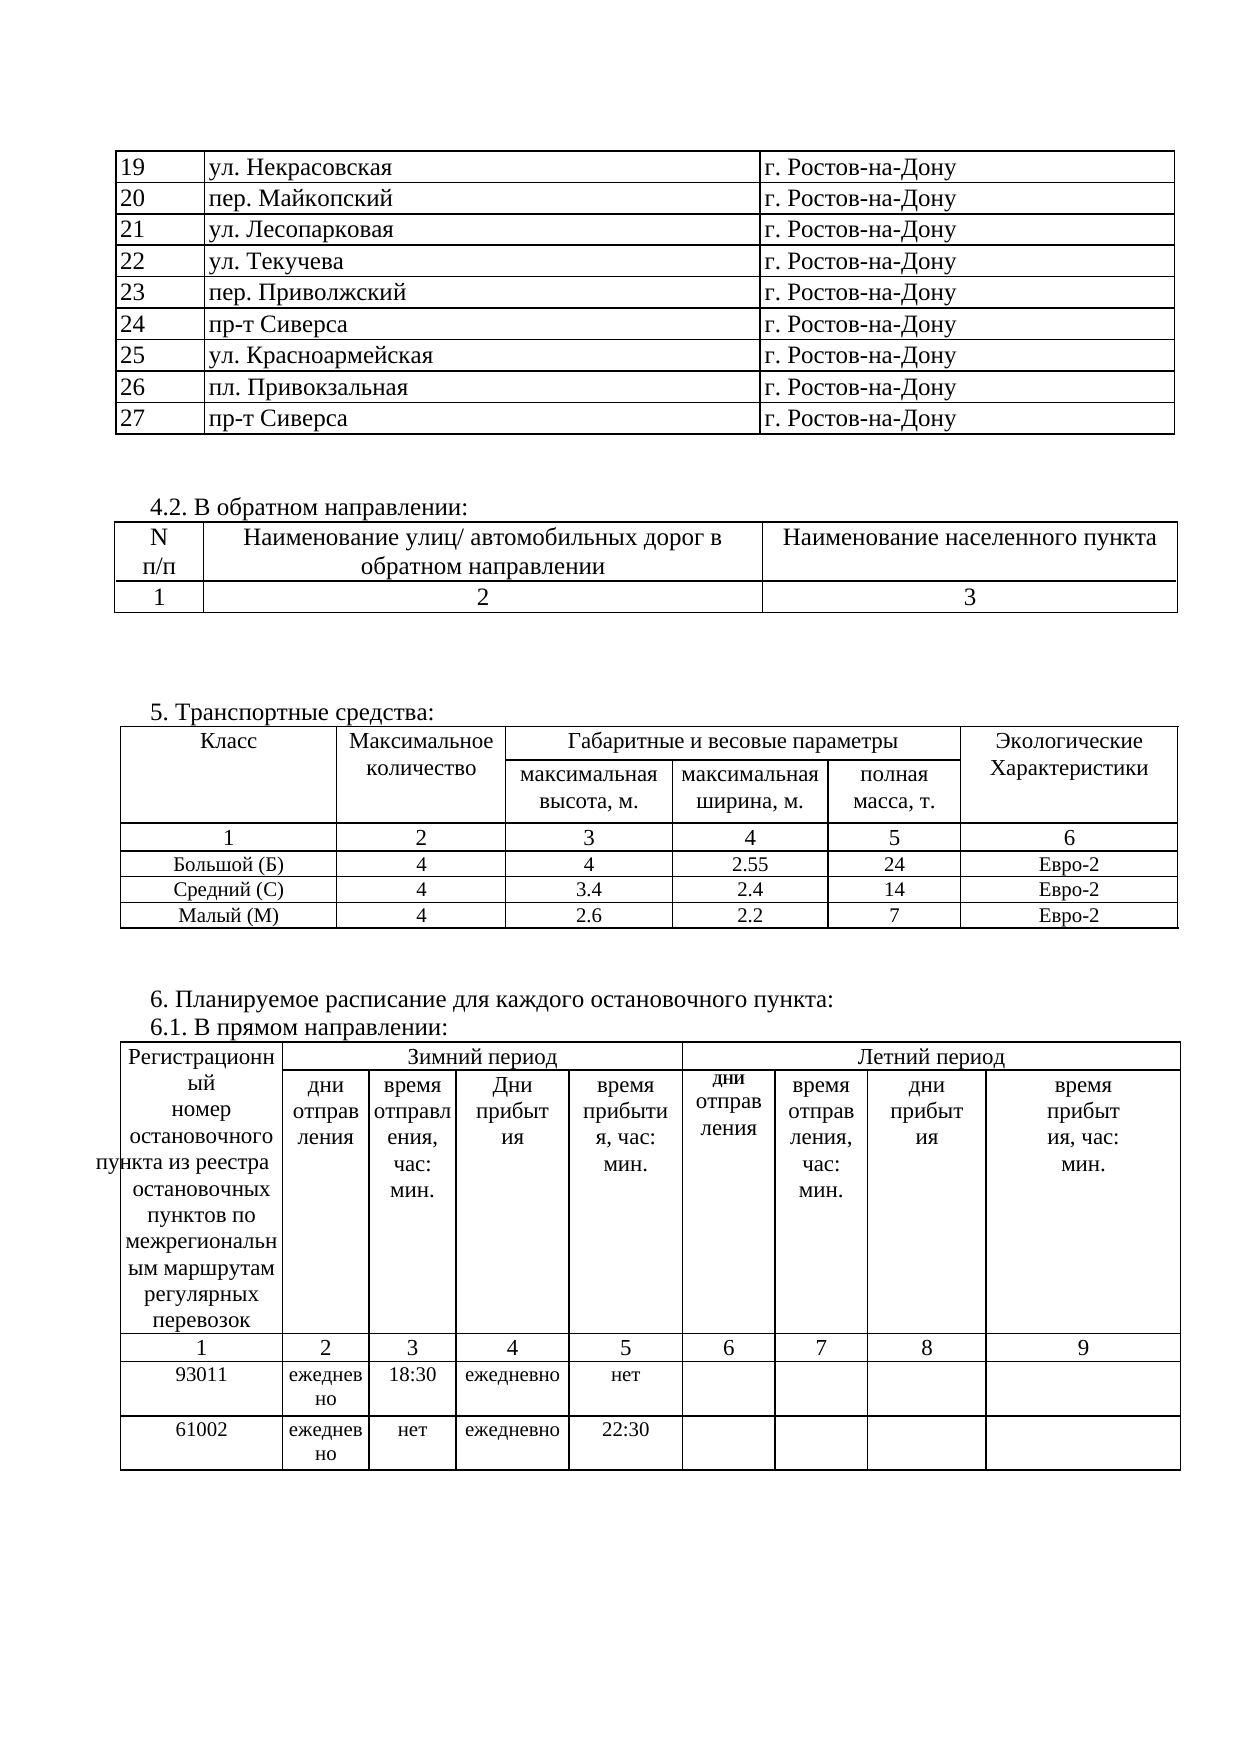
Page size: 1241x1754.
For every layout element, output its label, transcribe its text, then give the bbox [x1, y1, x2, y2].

table_cell 22 [117, 246, 204, 276]
table_cell 5 [570, 1334, 682, 1361]
table_cell 22:30 [570, 1417, 682, 1469]
table_cell 4 [337, 903, 505, 927]
table_cell Большой (Б) [121, 852, 336, 876]
table_cell 6 [961, 824, 1177, 850]
table_cell ДНИ отправ ления [683, 1071, 774, 1333]
table_header Зимний период [283, 1043, 682, 1069]
table_cell 24 [117, 309, 204, 339]
table_cell 2 [337, 824, 505, 850]
table_header Максимальное количество [337, 727, 505, 822]
table_cell 9 [987, 1334, 1180, 1361]
table_cell 26 [117, 372, 204, 402]
table_cell 8 [868, 1334, 985, 1361]
table_cell ул. Красноармейская [205, 340, 759, 370]
table_cell 1 [115, 581, 203, 611]
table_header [121, 1043, 282, 1333]
table_cell 7 [776, 1334, 867, 1361]
table_cell 19 [117, 152, 204, 181]
table_cell г. Ростов-на-Дону [761, 215, 1174, 244]
table_header N п/п [115, 523, 203, 580]
table_cell 3.4 [506, 877, 672, 901]
table_cell ул. Некрасовская [205, 152, 759, 181]
table_cell 2.6 [506, 903, 672, 927]
table_cell 2.55 [673, 852, 827, 876]
text 6.1. В прямом направлении: [150, 1012, 1090, 1041]
table_cell 3 [370, 1334, 455, 1361]
table_cell [987, 1417, 1180, 1469]
table_cell ул. Лесопарковая [205, 215, 759, 244]
table_cell 14 [829, 877, 960, 901]
table_cell пер. Приволжский [205, 277, 759, 307]
table_cell ежедневно [283, 1362, 368, 1415]
table_cell г. Ростов-на-Дону [761, 403, 1174, 433]
table_cell Дни прибыт ия [457, 1071, 568, 1333]
table_cell 1 [121, 824, 336, 850]
text 6. Планируемое расписание для каждого остановочного пункта: [150, 984, 1090, 1012]
table_cell 4 [337, 852, 505, 876]
table_cell пер. Майкопский [205, 183, 759, 213]
table_cell Евро-2 [961, 903, 1177, 927]
table_cell [868, 1417, 985, 1469]
table_cell ежедневно [457, 1417, 568, 1469]
table_cell пр-т Сиверса [205, 403, 759, 433]
table_cell Евро-2 [961, 852, 1177, 876]
table_cell нет [570, 1362, 682, 1415]
table_cell ежедневно [457, 1362, 568, 1415]
table_cell [987, 1362, 1180, 1415]
table_cell 24 [829, 852, 960, 876]
table_cell время отправ ления, час: мин. [776, 1071, 867, 1333]
table_cell 2 [283, 1334, 368, 1361]
table_cell г. Ростов-на-Дону [761, 340, 1174, 370]
table_cell [776, 1417, 867, 1469]
table_header Наименование улиц/ автомобильных дорог в обратном направлении [204, 523, 762, 580]
table_cell нет [370, 1417, 455, 1469]
table_cell [868, 1362, 985, 1415]
table_header Наименование населенного пункта [763, 523, 1177, 580]
table_cell ежедневно [283, 1417, 368, 1469]
table_cell [776, 1362, 867, 1415]
table_cell 4 [506, 852, 672, 876]
table_cell 6 [683, 1334, 774, 1361]
table_cell 2.2 [673, 903, 827, 927]
table_cell Средний (С) [121, 877, 336, 901]
table_cell максимальная высота, м. [506, 761, 672, 822]
table_cell [683, 1417, 774, 1469]
table_cell 61002 [121, 1417, 282, 1469]
table_cell 3 [506, 824, 672, 850]
table_cell 20 [117, 183, 204, 213]
table_cell г. Ростов-на-Дону [761, 152, 1174, 181]
text 4.2. В обратном направлении: [150, 492, 1090, 521]
table_cell 4 [457, 1334, 568, 1361]
table_cell 93011 [121, 1362, 282, 1415]
table_cell г. Ростов-на-Дону [761, 246, 1174, 276]
table_cell 25 [117, 340, 204, 370]
table_cell пр-т Сиверса [205, 309, 759, 339]
table_cell 27 [117, 403, 204, 433]
table_cell время прибыт ия, час: мин. [987, 1071, 1180, 1333]
table_cell дни отправ ления [283, 1071, 368, 1333]
table_cell г. Ростов-на-Дону [761, 277, 1174, 307]
table_header Летний период [683, 1043, 1180, 1069]
table_cell Малый (М) [121, 903, 336, 927]
table_cell полная масса, т. [829, 761, 960, 822]
table_header Экологические Характеристики [961, 727, 1177, 822]
table_cell 4 [337, 877, 505, 901]
table_cell 1 [121, 1334, 282, 1361]
table_cell [683, 1362, 774, 1415]
table_header Класс [121, 727, 336, 822]
table_cell 5 [829, 824, 960, 850]
table_cell г. Ростов-на-Дону [761, 309, 1174, 339]
table_cell г. Ростов-на-Дону [761, 183, 1174, 213]
table_header Габаритные и весовые параметры [506, 727, 960, 759]
table_cell 3 [763, 580, 1177, 611]
table_cell 2 [204, 582, 762, 611]
table_cell 23 [117, 277, 204, 307]
table_cell Евро-2 [961, 877, 1177, 901]
table_cell пл. Привокзальная [205, 372, 759, 402]
table_cell г. Ростов-на-Дону [761, 372, 1174, 402]
table_cell время отправл ения, час: мин. [370, 1071, 455, 1333]
table_cell 21 [117, 215, 204, 244]
table_cell 18:30 [370, 1362, 455, 1415]
table_cell 7 [829, 903, 960, 927]
table_cell максимальная ширина, м. [673, 761, 827, 822]
table_cell 4 [673, 824, 827, 850]
table_cell дни прибыт ия [868, 1071, 985, 1333]
table_cell 2.4 [673, 877, 827, 901]
table_cell ул. Текучева [205, 246, 759, 276]
table_cell время прибыти я, час: мин. [570, 1071, 682, 1333]
text 5. Транспортные средства: [150, 697, 1090, 726]
